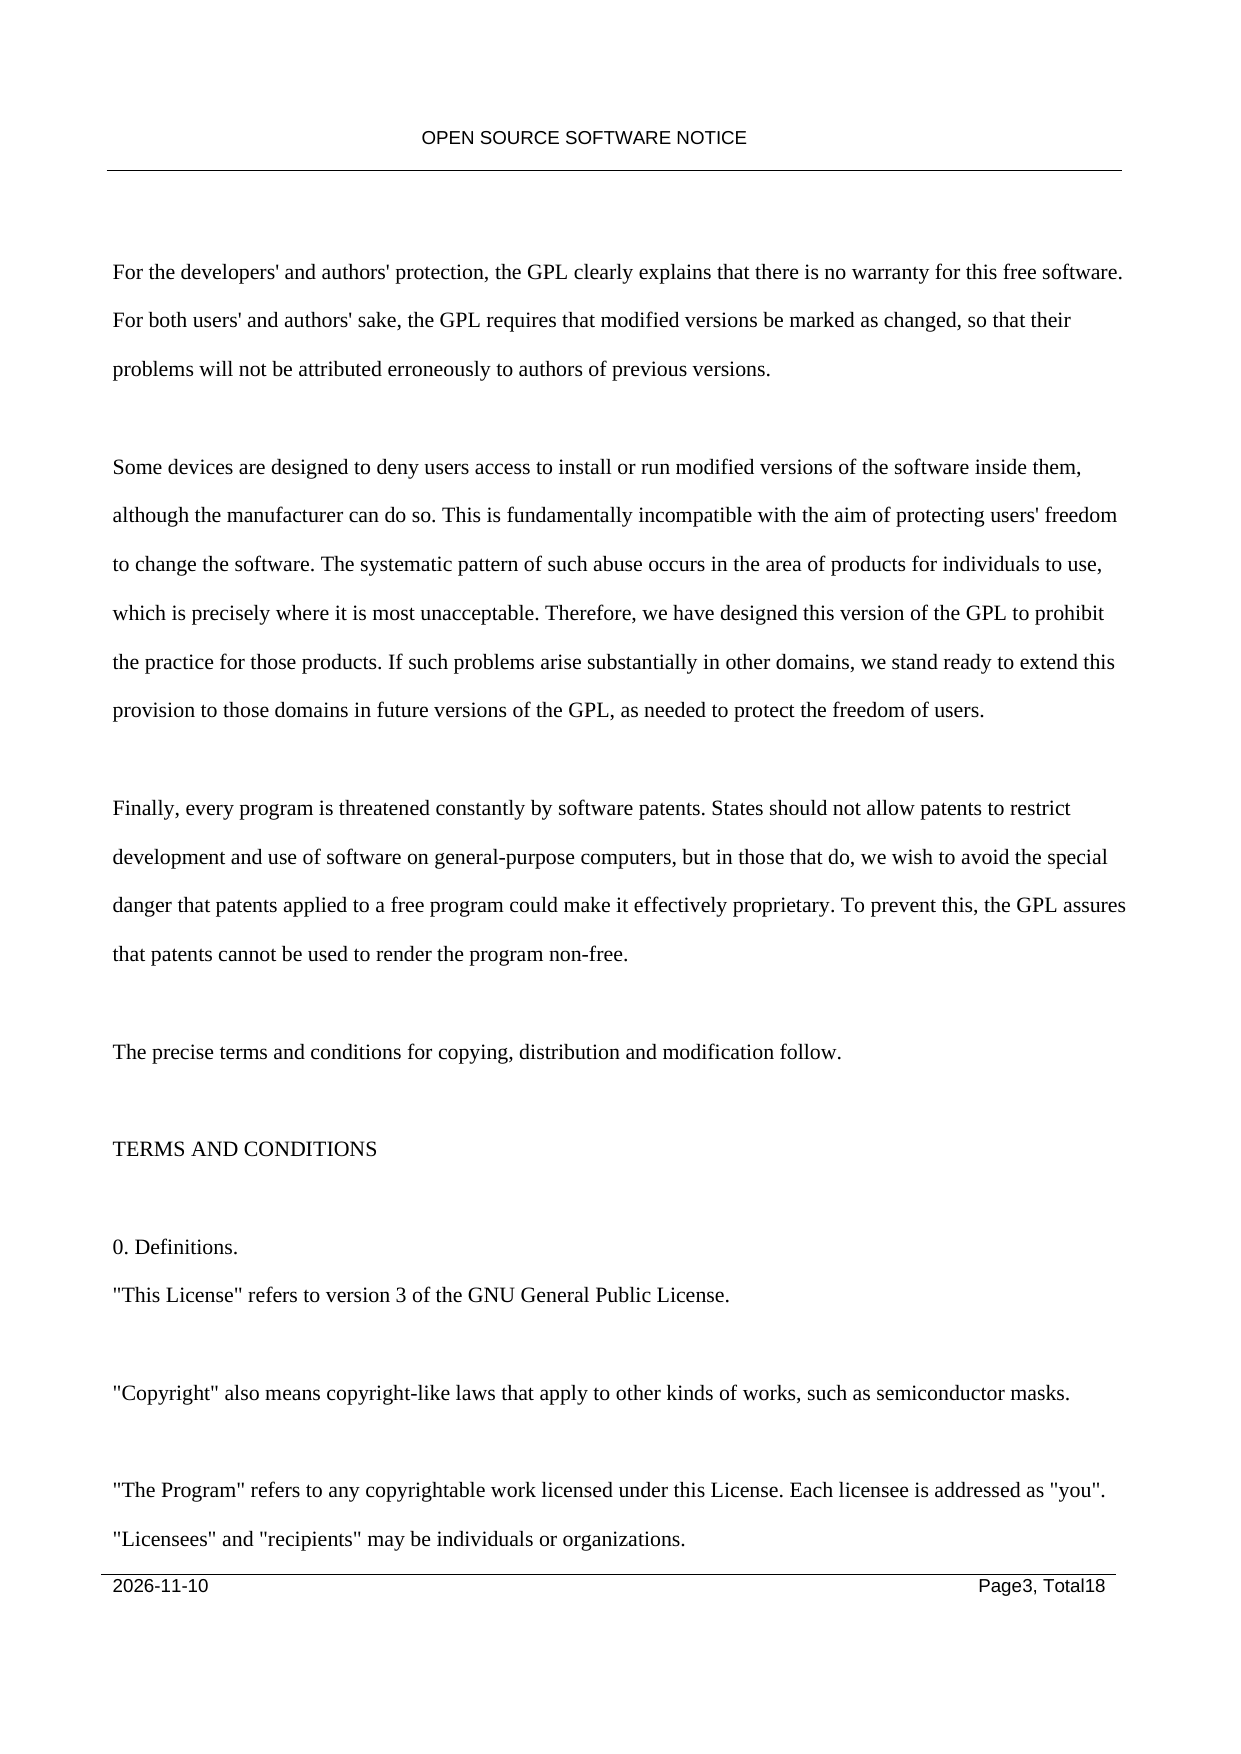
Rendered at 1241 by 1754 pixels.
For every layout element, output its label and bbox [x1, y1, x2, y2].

text [112, 206, 1128, 1555]
